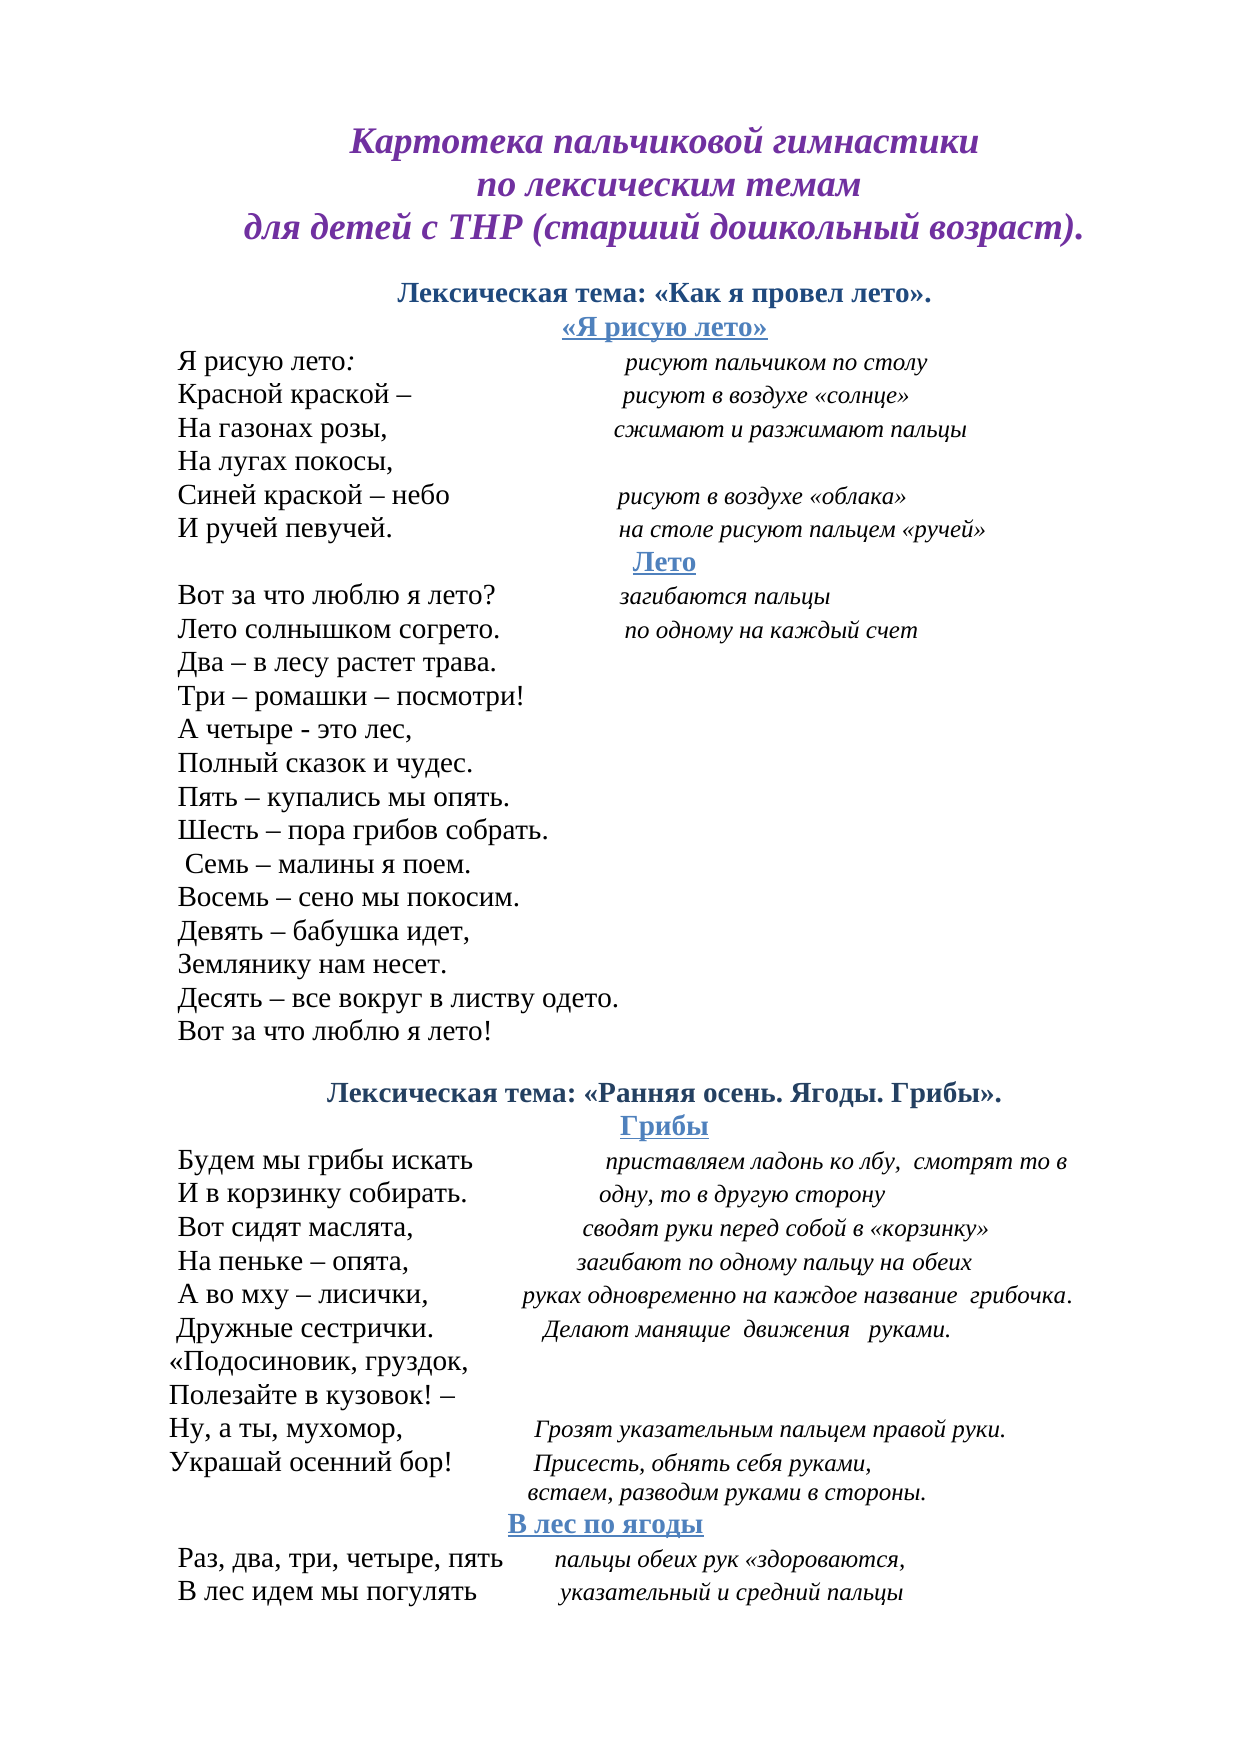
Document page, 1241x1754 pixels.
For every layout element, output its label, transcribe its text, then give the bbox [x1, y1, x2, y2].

text Вот за что люблю я лето! [177, 1013, 1152, 1047]
text Красной краской – рисуют в воздухе «солнце» [177, 376, 1152, 410]
text И в корзинку собирать. одну, то в другую сторону [59, 1176, 1152, 1209]
text Три – ромашки – посмотри! [177, 678, 1152, 712]
text Грибы [59, 1108, 1152, 1142]
text Семь – малины я поем. [177, 846, 1152, 879]
text Украшай осенний бор! Присесть, обнять себя руками, [59, 1444, 1152, 1477]
text Землянику нам несет. [177, 946, 1152, 980]
text Синей краской – небо рисуют в воздухе «облака» [177, 477, 1152, 510]
text Будем мы грибы искать приставляем ладонь ко лбу, смотрят то в [177, 1142, 1152, 1176]
text Вот сидят маслята, сводят руки перед собой в «корзинку» [59, 1209, 1152, 1243]
text Полный сказок и чудес. [177, 745, 1152, 779]
text встаем, разводим руками в стороны. В лес по ягоды [59, 1477, 1152, 1540]
text Лексическая тема: «Как я провел лето». [59, 276, 1152, 309]
text Лето [177, 544, 1152, 577]
text На лугах покосы, [177, 443, 1152, 477]
text Вот за что люблю я лето? загибаются пальцы [177, 577, 1152, 611]
text «Я рисую лето» [177, 309, 1152, 343]
text Восемь – сено мы покосим. [177, 879, 1152, 913]
text Раз, два, три, четыре, пять пальцы обеих рук «здороваются, [177, 1540, 1152, 1573]
text «Подосиновик, груздок, Полезайте в кузовок! – Ну, а ты, мухомор, Грозят указательным пальцем правой руки. [59, 1343, 1152, 1444]
text Лето солнышком согрето. по одному на каждый счет [177, 611, 1152, 644]
text для детей с ТНР (старший дошкольный возраст). [59, 204, 1152, 247]
text На пеньке – опята, загибают по одному пальцу на обеих [59, 1243, 1152, 1276]
text А четыре - это лес, [177, 712, 1152, 745]
text Десять – все вокруг в листву одето. [177, 980, 1152, 1013]
text Пять – купались мы опять. [177, 779, 1152, 812]
text Дружные сестрички. Делают манящие движения руками. [59, 1310, 1152, 1343]
text И ручей певучей. на столе рисуют пальцем «ручей» [177, 510, 1152, 544]
text Картотека пальчиковой гимнастики [59, 118, 1152, 161]
text А во мху – лисички, руках одновременно на каждое название грибочка. [59, 1276, 1152, 1310]
text Я рисую лето: рисуют пальчиком по столу [177, 343, 1152, 376]
text Девять – бабушка идет, [177, 913, 1152, 946]
text Шесть – пора грибов собрать. [177, 812, 1152, 846]
text по лексическим темам [59, 161, 1152, 204]
text Лексическая тема: «Ранняя осень. Ягоды. Грибы». [59, 1075, 1152, 1108]
text Два – в лесу растет трава. [177, 644, 1152, 678]
text В лес идем мы погулять указательный и средний пальцы [177, 1573, 1152, 1607]
text На газонах розы, сжимают и разжимают пальцы [177, 410, 1152, 443]
